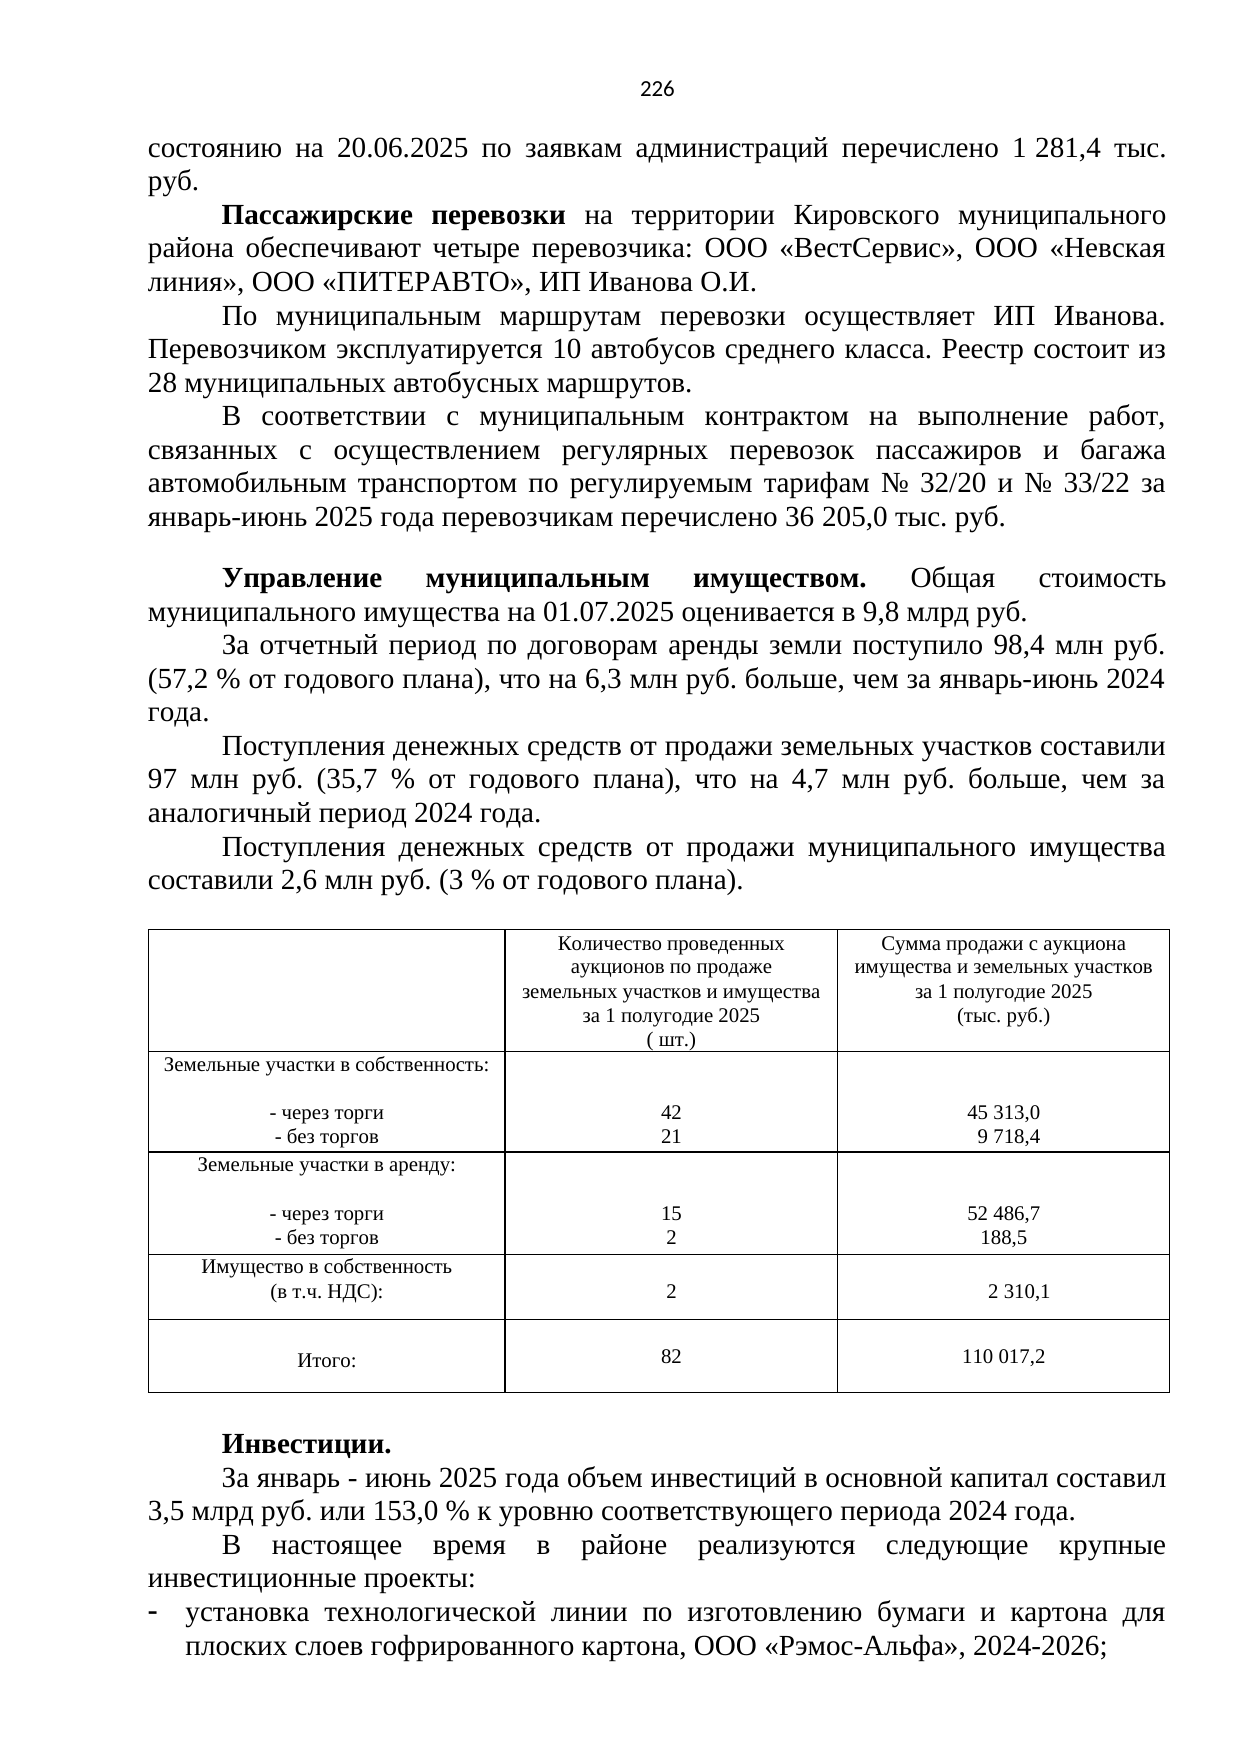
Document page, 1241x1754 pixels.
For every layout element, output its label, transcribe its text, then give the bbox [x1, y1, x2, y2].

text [148, 130, 1167, 197]
table_cell Итого: [149, 1320, 504, 1392]
text Поступления денежных средств от продажи земельных участков составили 97 млн руб. (35,7 % от годового плана), что на 4,7 млн руб. больше, чем за аналогичный период 2024 года. [148, 728, 1167, 829]
table_cell 110 017,2 [838, 1320, 1169, 1392]
table_cell 52 486,7 188,5 [838, 1153, 1169, 1253]
table_cell 42 21 [506, 1052, 837, 1151]
text Управление муниципальным имуществом. Общая стоимость муниципального имущества на 01.07.2025 оценивается в 9,8 млрд руб. [148, 560, 1167, 627]
text Инвестиции. [148, 1426, 1167, 1460]
text За январь - июнь 2025 года объем инвестиций в основной капитал составил 3,5 млрд руб. или 153,0 % к уровню соответствующего периода 2024 года. [148, 1460, 1167, 1527]
table_header Сумма продажи с аукциона имущества и земельных участков за 1 полугодие 2025 (тыс. руб.) [838, 930, 1169, 1051]
table_cell 45 313,0 9 718,4 [838, 1052, 1169, 1151]
table_cell 15 2 [506, 1153, 837, 1253]
table_header [149, 930, 504, 1051]
text В соответствии с муниципальным контрактом на выполнение работ, связанных с осуществлением регулярных перевозок пассажиров и багажа автомобильным транспортом по регулируемым тарифам № 32/20 и № 33/22 за январь-июнь 2025 года перевозчикам перечислено 36 205,0 тыс. руб. [148, 398, 1167, 532]
table_cell Земельные участки в аренду: - через торги - без торгов [149, 1153, 504, 1253]
table_header Количество проведенных аукционов по продаже земельных участков и имущества за 1 полугодие 2025 ( шт.) [506, 930, 837, 1051]
table_cell 2 [506, 1255, 837, 1318]
text Поступления денежных средств от продажи муниципального имущества составили 2,6 млн руб. (3 % от годового плана). [148, 829, 1167, 896]
table_cell 2 310,1 [838, 1255, 1169, 1318]
table_cell Имущество в собственность (в т.ч. НДС): [149, 1255, 504, 1318]
text За отчетный период по договорам аренды земли поступило 98,4 млн руб. (57,2 % от годового плана), что на 6,3 млн руб. больше, чем за январь-июнь 2024 года. [148, 627, 1167, 728]
table_cell 82 [506, 1320, 837, 1392]
list установка технологической линии по изготовлению бумаги и картона для плоских слоев гофрированного картона, ООО «Рэмос-Альфа», 2024-2026; [148, 1594, 1167, 1661]
list Пассажирские перевозки на территории Кировского муниципального района обеспечивают четыре перевозчика: ООО «ВестСервис», ООО «Невская линия», ООО «ПИТЕРАВТО», ИП Иванова О.И. [148, 197, 1167, 298]
text По муниципальным маршрутам перевозки осуществляет ИП Иванова. Перевозчиком эксплуатируется 10 автобусов среднего класса. Реестр состоит из 28 муниципальных автобусных маршрутов. [148, 298, 1167, 398]
table_cell Земельные участки в собственность: - через торги - без торгов [149, 1052, 504, 1151]
text В настоящее время в районе реализуются следующие крупные инвестиционные проекты: [148, 1527, 1167, 1594]
